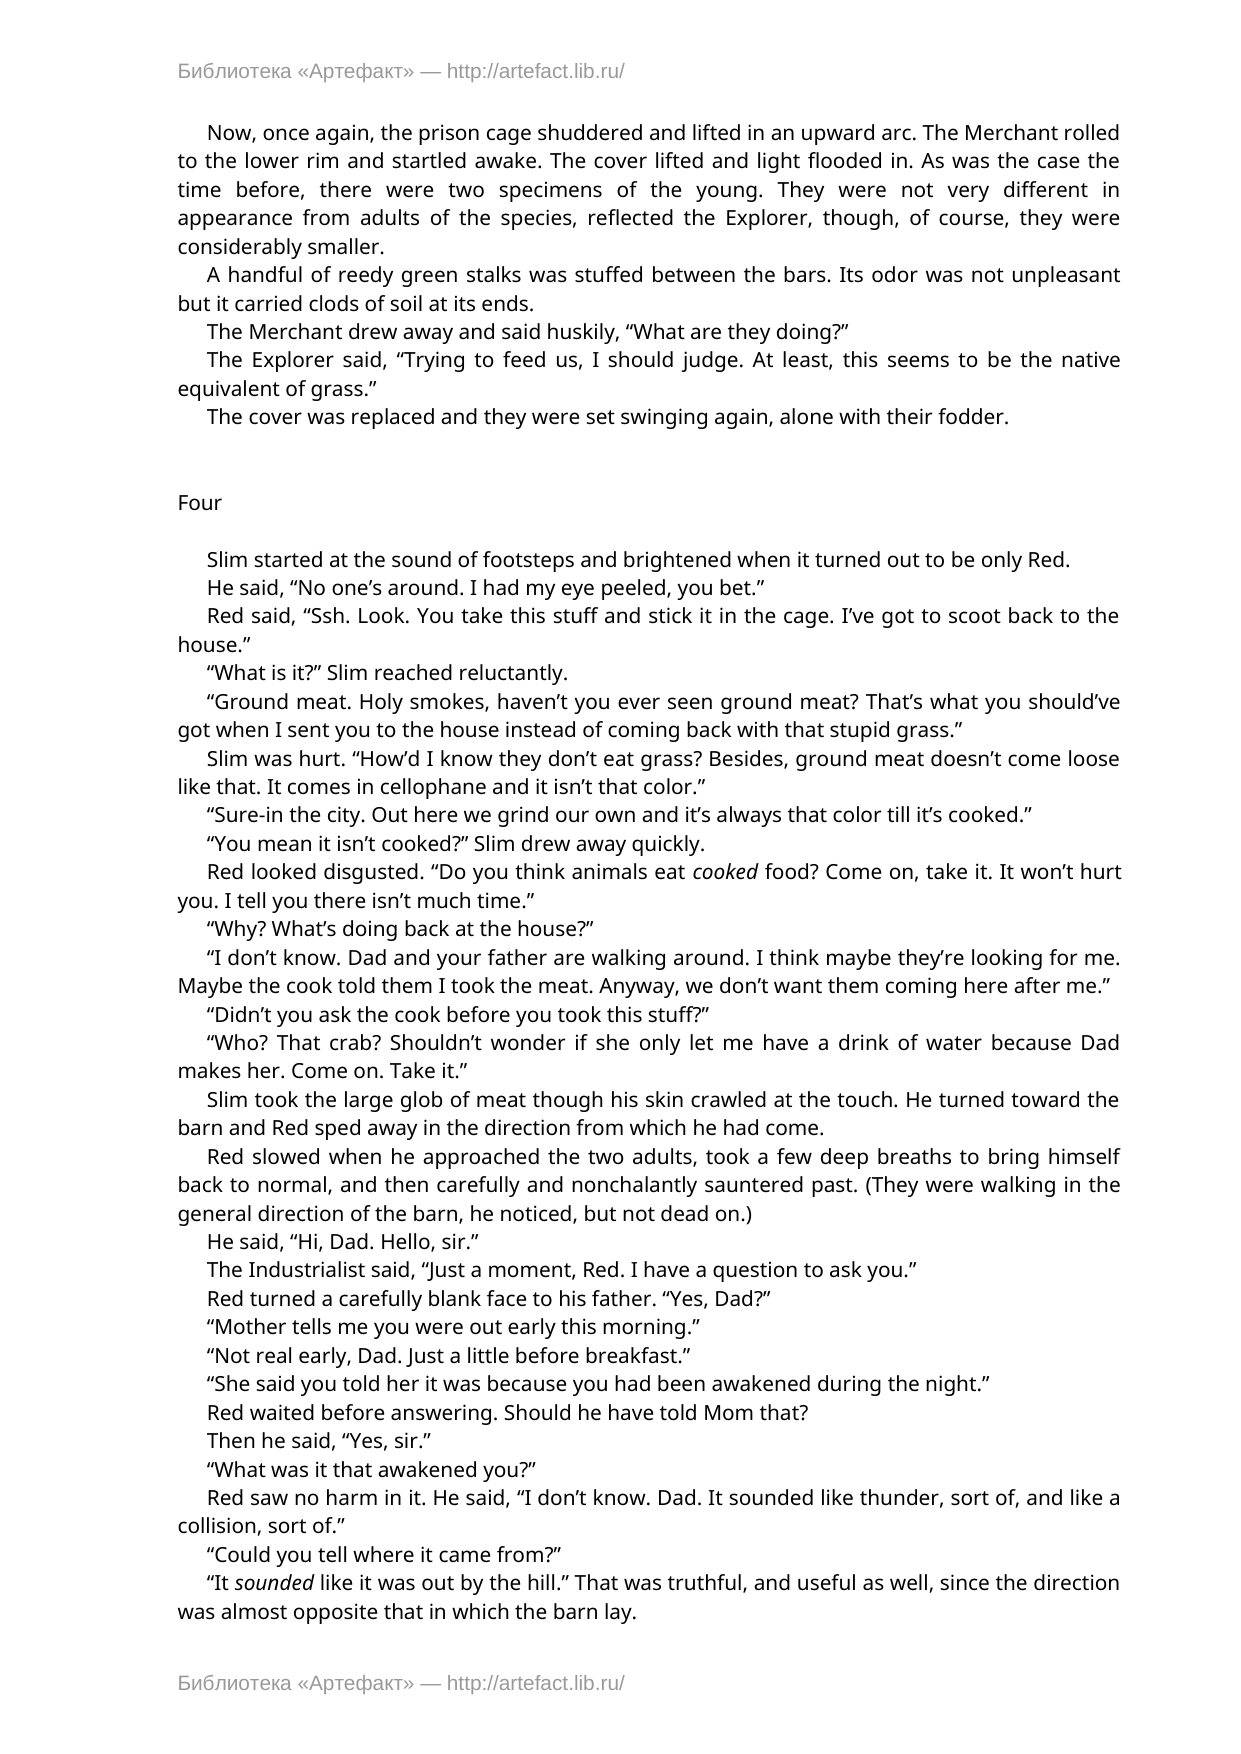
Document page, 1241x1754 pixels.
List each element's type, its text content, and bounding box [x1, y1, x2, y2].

text “She said you told her it was because you had been awakened during the night.” [177, 1369, 1122, 1398]
text Red said, “Ssh. Look. You take this stuff and stick it in the cage. I’ve got to scoot back to the house.” [177, 602, 1122, 658]
text The Merchant drew away and said huskily, “What are they doing?” [177, 317, 1122, 346]
subtitle Four [177, 488, 1122, 516]
text “You mean it isn’t cooked?” Slim drew away quickly. [177, 829, 1122, 857]
text “Didn’t you ask the cook before you took this stuff?” [177, 1000, 1122, 1028]
text Red looked disgusted. “Do you think animals eat cooked food? Come on, take it. It won’t hurt you. I tell you there isn’t much time.” [177, 857, 1122, 914]
text “Not real early, Dad. Just a little before breakfast.” [177, 1341, 1122, 1369]
text The Explorer said, “Trying to feed us, I should judge. At least, this seems to be the native equivalent of grass.” [177, 346, 1122, 402]
text “Why? What’s doing back at the house?” [177, 914, 1122, 943]
text Slim was hurt. “How’d I know they don’t eat grass? Besides, ground meat doesn’t come loose like that. It comes in cellophane and it isn’t that color.” [177, 744, 1122, 801]
text Now, once again, the prison cage shuddered and lifted in an upward arc. The Merchant rolled to the lower rim and startled awake. The cover lifted and light flooded in. As was the case the time before, there were two specimens of the young. They were not very different in appearance from adults of the species, reflected the Explorer, though, of course, they were considerably smaller. [177, 118, 1122, 260]
text “Could you tell where it came from?” [177, 1540, 1122, 1568]
text Red waited before answering. Should he have told Mom that? [177, 1398, 1122, 1426]
text “Who? That crab? Shouldn’t wonder if she only let me have a drink of water because Dad makes her. Come on. Take it.” [177, 1028, 1122, 1085]
text “It sounded like it was out by the hill.” That was truthful, and useful as well, since the direction was almost opposite that in which the barn lay. [177, 1568, 1122, 1625]
text Then he said, “Yes, sir.” [177, 1426, 1122, 1455]
text He said, “No one’s around. I had my eye peeled, you bet.” [177, 573, 1122, 602]
text “What was it that awakened you?” [177, 1455, 1122, 1483]
text “What is it?” Slim reached reluctantly. [177, 658, 1122, 687]
text He said, “Hi, Dad. Hello, sir.” [177, 1227, 1122, 1256]
text “I don’t know. Dad and your father are walking around. I think maybe they’re looking for me. Maybe the cook told them I took the meat. Anyway, we don’t want them coming here after me.” [177, 943, 1122, 1000]
text The cover was replaced and they were set swinging again, alone with their fodder. [177, 402, 1122, 431]
text The Industrialist said, “Just a moment, Red. I have a question to ask you.” [177, 1256, 1122, 1284]
text Slim took the large glob of meat though his skin crawled at the touch. He turned toward the barn and Red sped away in the direction from which he had come. [177, 1085, 1122, 1142]
text “Ground meat. Holy smokes, haven’t you ever seen ground meat? That’s what you should’ve got when I sent you to the house instead of coming back with that stupid grass.” [177, 687, 1122, 744]
text Red turned a carefully blank face to his father. “Yes, Dad?” [177, 1284, 1122, 1312]
text A handful of reedy green stalks was stuffed between the bars. Its odor was not unpleasant but it carried clods of soil at its ends. [177, 260, 1122, 317]
text Slim started at the sound of footsteps and brightened when it turned out to be only Red. [177, 545, 1122, 573]
text Red saw no harm in it. He said, “I don’t know. Dad. It sounded like thunder, sort of, and like a collision, sort of.” [177, 1483, 1122, 1540]
text “Sure-in the city. Out here we grind our own and it’s always that color till it’s cooked.” [177, 801, 1122, 829]
text “Mother tells me you were out early this morning.” [177, 1312, 1122, 1341]
text Red slowed when he approached the two adults, took a few deep breaths to bring himself back to normal, and then carefully and nonchalantly sauntered past. (They were walking in the general direction of the barn, he noticed, but not dead on.) [177, 1142, 1122, 1227]
